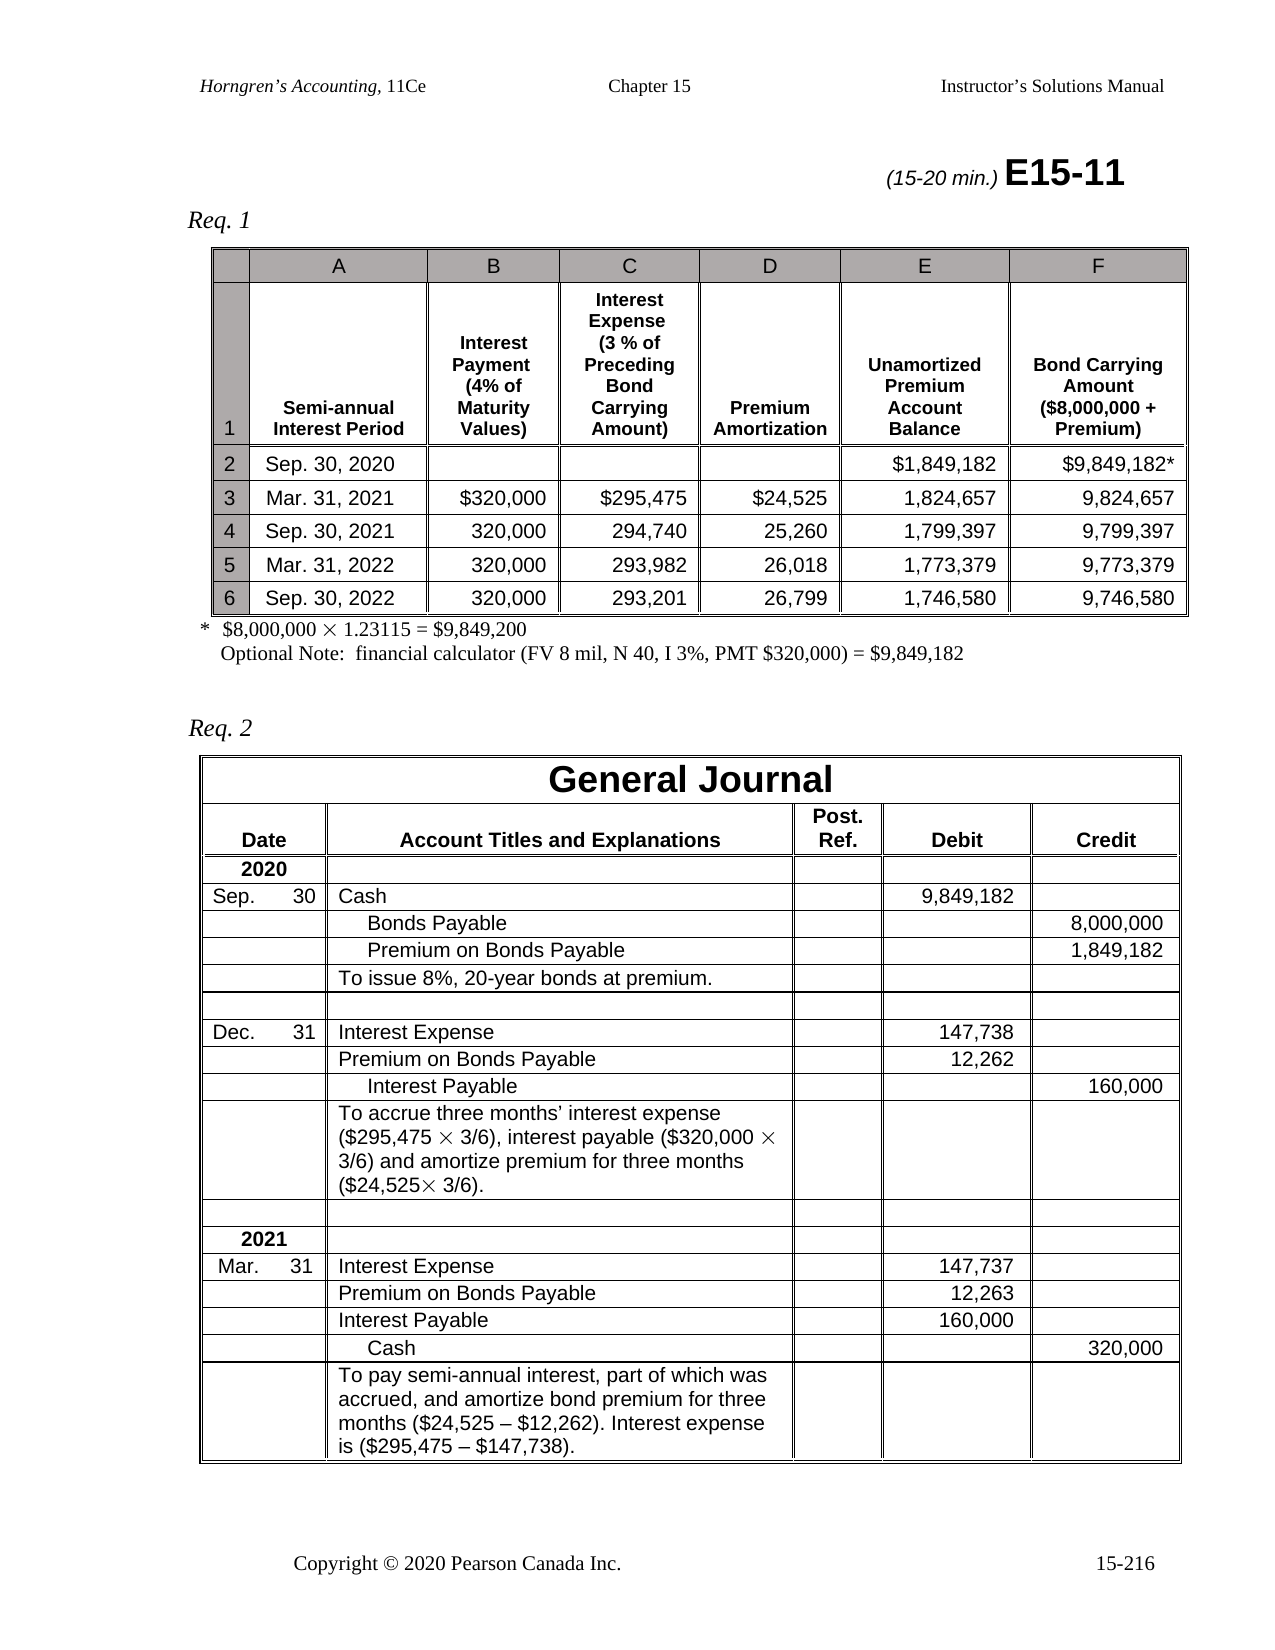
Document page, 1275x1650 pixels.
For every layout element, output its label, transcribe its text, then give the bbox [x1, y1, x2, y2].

table_header F [1010, 250, 1186, 282]
table_cell [203, 1335, 276, 1361]
table_cell Dec. [203, 1020, 276, 1046]
table_header [214, 250, 249, 282]
table_cell 293,982 [561, 548, 698, 581]
table_cell [884, 965, 1030, 991]
table_cell Interest Payable [328, 1308, 792, 1334]
table_cell [794, 1363, 882, 1460]
table_cell Sep. 30, 2022 [250, 582, 428, 614]
table_cell 160,000 [1033, 1074, 1179, 1100]
table_cell [203, 1363, 276, 1460]
table_cell Interest Expense (3 % of Preceding Bond Carrying Amount) [561, 283, 698, 444]
table_cell To issue 8%, 20-year bonds at premium. [328, 965, 792, 991]
table_cell 30 [276, 884, 325, 910]
table_cell [884, 1227, 1030, 1253]
table_cell [1033, 884, 1179, 910]
table_cell [884, 938, 1030, 964]
table_cell [276, 1281, 325, 1307]
table_cell [328, 857, 792, 883]
table_header C [560, 250, 699, 282]
table_cell [1033, 1227, 1179, 1253]
text (15-20 min.) E15-11 [199, 150, 1125, 193]
table_cell [795, 1308, 881, 1334]
table_cell Bond Carrying Amount ($8,000,000 + Premium) [1011, 283, 1186, 444]
table_cell 31 [276, 1020, 325, 1046]
table_cell [884, 1101, 1030, 1199]
table_cell [795, 911, 881, 937]
table_cell [276, 911, 325, 937]
table_cell [276, 938, 325, 964]
table_cell [203, 1101, 276, 1199]
table_cell Premium Amortization [701, 283, 839, 444]
table_cell [884, 1200, 1030, 1226]
table_cell 1,849,182 [1033, 938, 1179, 964]
table_header A [250, 250, 427, 282]
table_cell [276, 1308, 325, 1334]
table_cell [1033, 1281, 1179, 1307]
table_cell [1033, 1101, 1179, 1199]
table_cell 9,773,379 [1011, 548, 1186, 581]
table_cell 320,000 [429, 515, 558, 547]
table_cell [795, 884, 881, 910]
table_header General Journal [203, 758, 1179, 803]
table_cell 9,849,182 [884, 884, 1030, 910]
table_cell 31 [276, 1254, 325, 1280]
table_cell Sep. [203, 884, 276, 910]
table_cell Interest Expense [328, 1020, 792, 1046]
table_cell [276, 1047, 325, 1073]
table_cell [1033, 1254, 1179, 1280]
table_cell [795, 938, 881, 964]
table_cell $24,525 [701, 481, 839, 514]
table_cell [203, 1074, 276, 1100]
table_cell Mar. 31, 2022 [250, 548, 426, 581]
table_cell [884, 993, 1030, 1018]
table_cell [276, 1200, 325, 1226]
table_cell 320,000 [429, 548, 558, 581]
table_cell [1033, 993, 1179, 1018]
table_cell 294,740 [561, 515, 698, 547]
table_cell Interest Expense [328, 1254, 792, 1280]
table_cell 1,824,657 [842, 481, 1008, 514]
table_cell [1033, 1200, 1179, 1226]
table_cell $320,000 [429, 481, 558, 514]
table_cell 147,737 [884, 1254, 1030, 1280]
text Req. 2 [188, 713, 1174, 742]
text Req. 1 [187, 206, 1174, 234]
table_cell [795, 1254, 881, 1280]
table_cell 25,260 [701, 515, 839, 547]
table_cell 12,263 [884, 1281, 1030, 1307]
table_cell [203, 911, 276, 937]
table_cell [701, 447, 839, 480]
table_cell Cash [328, 1335, 792, 1361]
table_cell Bonds Payable [328, 911, 792, 937]
table_cell [795, 965, 881, 991]
table_cell [276, 1363, 327, 1460]
table_cell [1033, 965, 1179, 991]
table_cell 6 [214, 582, 249, 614]
table_cell [795, 1200, 881, 1226]
table_cell 320,000 [1033, 1335, 1179, 1361]
table_cell [276, 1101, 325, 1199]
table_cell [203, 938, 276, 964]
table_cell [1033, 1308, 1179, 1334]
table_cell Premium on Bonds Payable [328, 1281, 792, 1307]
table_header B [428, 250, 559, 282]
table_cell Semi-annual Interest Period [250, 283, 426, 444]
table_cell Mar. [203, 1254, 276, 1280]
table_cell Date [203, 804, 325, 854]
table_cell [203, 965, 276, 991]
table_cell [328, 1227, 792, 1253]
table_cell [429, 447, 558, 480]
text * $8,000,000 1.23115 = $9,849,200 [199, 617, 1125, 641]
table_cell 1,799,397 [842, 515, 1008, 547]
table_cell [203, 993, 276, 1018]
table_cell [795, 1101, 881, 1199]
table_cell To accrue three months’ interest expense ($295,475 3/6), interest payable ($320,000 3/6) and amortize premium for three months ($24,525 3/6). [328, 1101, 792, 1199]
table_header D [700, 250, 840, 282]
table_cell [276, 993, 325, 1018]
table_cell [795, 1020, 881, 1046]
table_cell [884, 911, 1030, 937]
table_cell [203, 1308, 276, 1334]
table_cell $9,849,182* [1009, 444, 1187, 480]
table_cell [203, 1281, 276, 1307]
table_cell Sep. 30, 2021 [250, 515, 426, 547]
table_cell $295,475 [561, 481, 698, 514]
table_cell Cash [328, 884, 792, 910]
table_cell Premium on Bonds Payable [328, 938, 792, 964]
table_cell Post. Ref. [795, 804, 881, 854]
table_cell 1 [214, 283, 249, 444]
table_cell 5 [214, 548, 249, 581]
table_cell Debit [884, 804, 1030, 854]
table_cell [883, 1363, 1031, 1460]
table_cell To pay semi-annual interest, part of which was accrued, and amortize bond premium for three months ($24,525 – $12,262). Interest expense is ($295,475 – $147,738). [327, 1363, 793, 1460]
table_cell [795, 1074, 881, 1100]
table_cell 2 [214, 445, 249, 480]
table_cell 12,262 [884, 1047, 1030, 1073]
table_cell 293,201 [559, 582, 700, 614]
table_cell 160,000 [884, 1308, 1030, 1334]
table_cell [884, 857, 1030, 883]
table_cell 1,773,379 [842, 548, 1008, 581]
table_cell [276, 965, 325, 991]
table_cell [328, 1200, 792, 1226]
table_cell 320,000 [428, 582, 559, 614]
table_cell [795, 1227, 881, 1253]
table_cell [795, 857, 881, 883]
table_cell 4 [214, 515, 249, 547]
table_cell [884, 1074, 1030, 1100]
table_cell $1,849,182 [842, 447, 1008, 480]
table_cell [1033, 1047, 1179, 1073]
table_cell 147,738 [884, 1020, 1030, 1046]
table_cell [795, 1281, 881, 1307]
table_cell Premium on Bonds Payable [328, 1047, 792, 1073]
table_cell [1033, 1020, 1179, 1046]
table_cell 3 [214, 481, 249, 514]
table_cell Interest Payable [328, 1074, 792, 1100]
table_cell [276, 1335, 325, 1361]
table_cell 2020 [201, 854, 327, 883]
table_cell 26,018 [701, 548, 839, 581]
table_cell Account Titles and Explanations [328, 804, 792, 854]
table_cell [203, 1200, 276, 1226]
table_cell 26,799 [700, 582, 840, 614]
table_cell Sep. 30, 2020 [250, 447, 426, 480]
table_cell [1031, 854, 1181, 883]
table_header E [841, 250, 1009, 282]
table_cell 1,746,580 [840, 582, 1009, 614]
table_cell 9,746,580 [1009, 582, 1186, 614]
table_cell Unamortized Premium Account Balance [842, 283, 1008, 444]
table_cell Interest Payment (4% of Maturity Values) [429, 283, 558, 444]
table_cell [276, 1074, 325, 1100]
table_cell [328, 993, 792, 1018]
table_cell 9,824,657 [1011, 481, 1186, 514]
text Optional Note: financial calculator (FV 8 mil, N 40, I 3%, PMT $320,000) = $9,849,182 [199, 641, 1125, 665]
table_cell 2021 [203, 1227, 325, 1253]
table_cell Credit [1033, 804, 1179, 854]
table_cell 9,799,397 [1011, 515, 1186, 547]
table_cell 8,000,000 [1033, 911, 1179, 937]
table_cell Mar. 31, 2021 [250, 481, 426, 514]
table_cell [795, 993, 881, 1018]
table_cell [1031, 1363, 1179, 1460]
table_cell [561, 447, 698, 480]
table_cell [795, 1047, 881, 1073]
table_cell [795, 1335, 881, 1361]
table_cell [884, 1335, 1030, 1361]
table_cell [203, 1047, 276, 1073]
